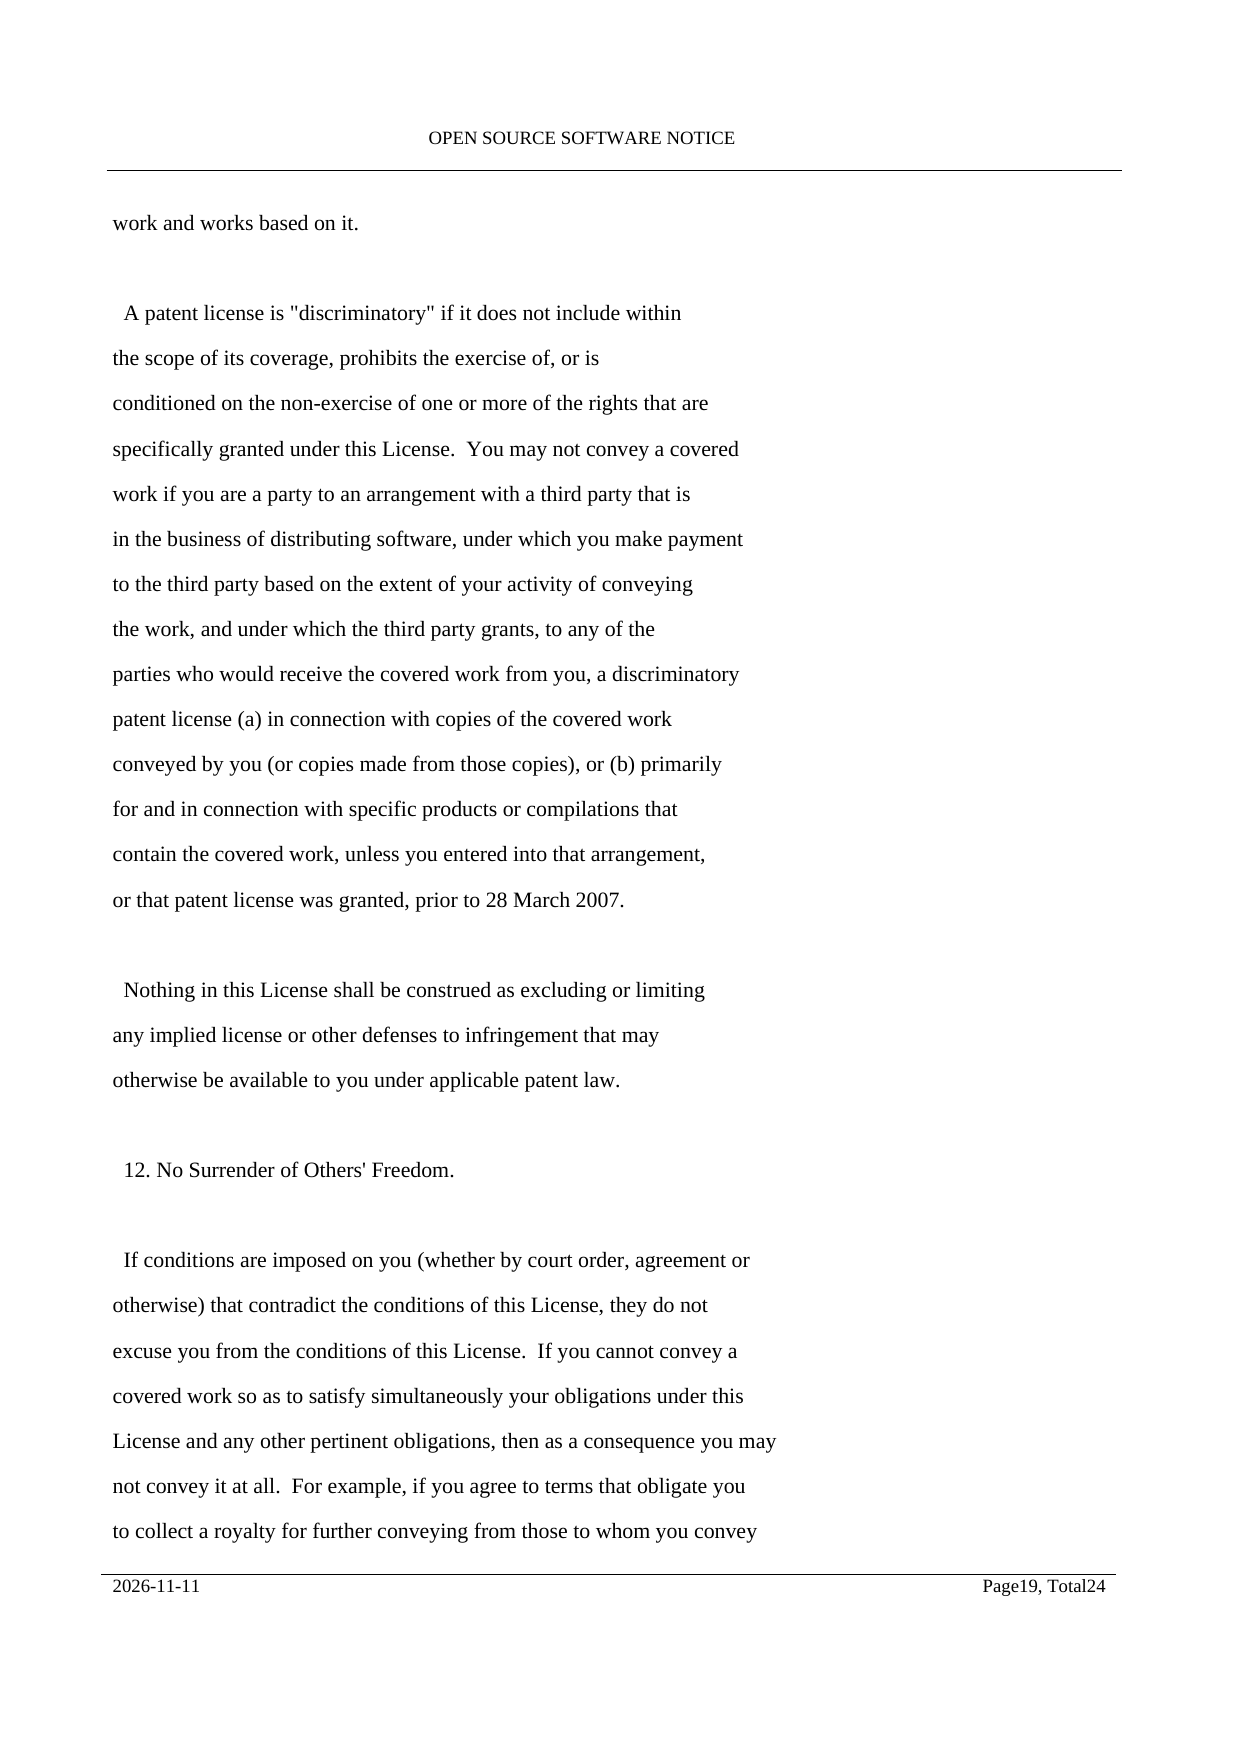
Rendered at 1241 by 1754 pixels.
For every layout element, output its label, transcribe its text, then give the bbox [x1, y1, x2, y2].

text otherwise be available to you under applicable patent law. [112, 1063, 1128, 1096]
text conditioned on the non-exercise of one or more of the rights that are [112, 387, 1128, 419]
text parties who would receive the covered work from you, a discriminatory [112, 657, 1128, 690]
text A patent license is "discriminatory" if it does not include within [112, 297, 1128, 329]
text the scope of its coverage, prohibits the exercise of, or is [112, 342, 1128, 374]
text to collect a royalty for further conveying from those to whom you convey [112, 1514, 1128, 1547]
text in the business of distributing software, under which you make payment [112, 522, 1128, 554]
text any implied license or other defenses to infringement that may [112, 1018, 1128, 1051]
text otherwise) that contradict the conditions of this License, they do not [112, 1289, 1128, 1321]
text covered work so as to satisfy simultaneously your obligations under this [112, 1379, 1128, 1412]
text conveyed by you (or copies made from those copies), or (b) primarily [112, 748, 1128, 780]
text License and any other pertinent obligations, then as a consequence you may [112, 1424, 1128, 1457]
text patent license (a) in connection with copies of the covered work [112, 702, 1128, 735]
text excuse you from the conditions of this License. If you cannot convey a [112, 1334, 1128, 1366]
text 12. No Surrender of Others' Freedom. [112, 1153, 1128, 1186]
text Nothing in this License shall be construed as excluding or limiting [112, 973, 1128, 1006]
text or that patent license was granted, prior to 28 March 2007. [112, 883, 1128, 915]
text not convey it at all. For example, if you agree to terms that obligate you [112, 1469, 1128, 1502]
text contain the covered work, unless you entered into that arrangement, [112, 838, 1128, 870]
text to the third party based on the extent of your activity of conveying [112, 567, 1128, 600]
text specifically granted under this License. You may not convey a covered [112, 432, 1128, 464]
text work and works based on it. [112, 206, 1128, 239]
text If conditions are imposed on you (whether by court order, agreement or [112, 1244, 1128, 1276]
text the work, and under which the third party grants, to any of the [112, 612, 1128, 645]
text work if you are a party to an arrangement with a third party that is [112, 477, 1128, 509]
text for and in connection with specific products or compilations that [112, 793, 1128, 825]
